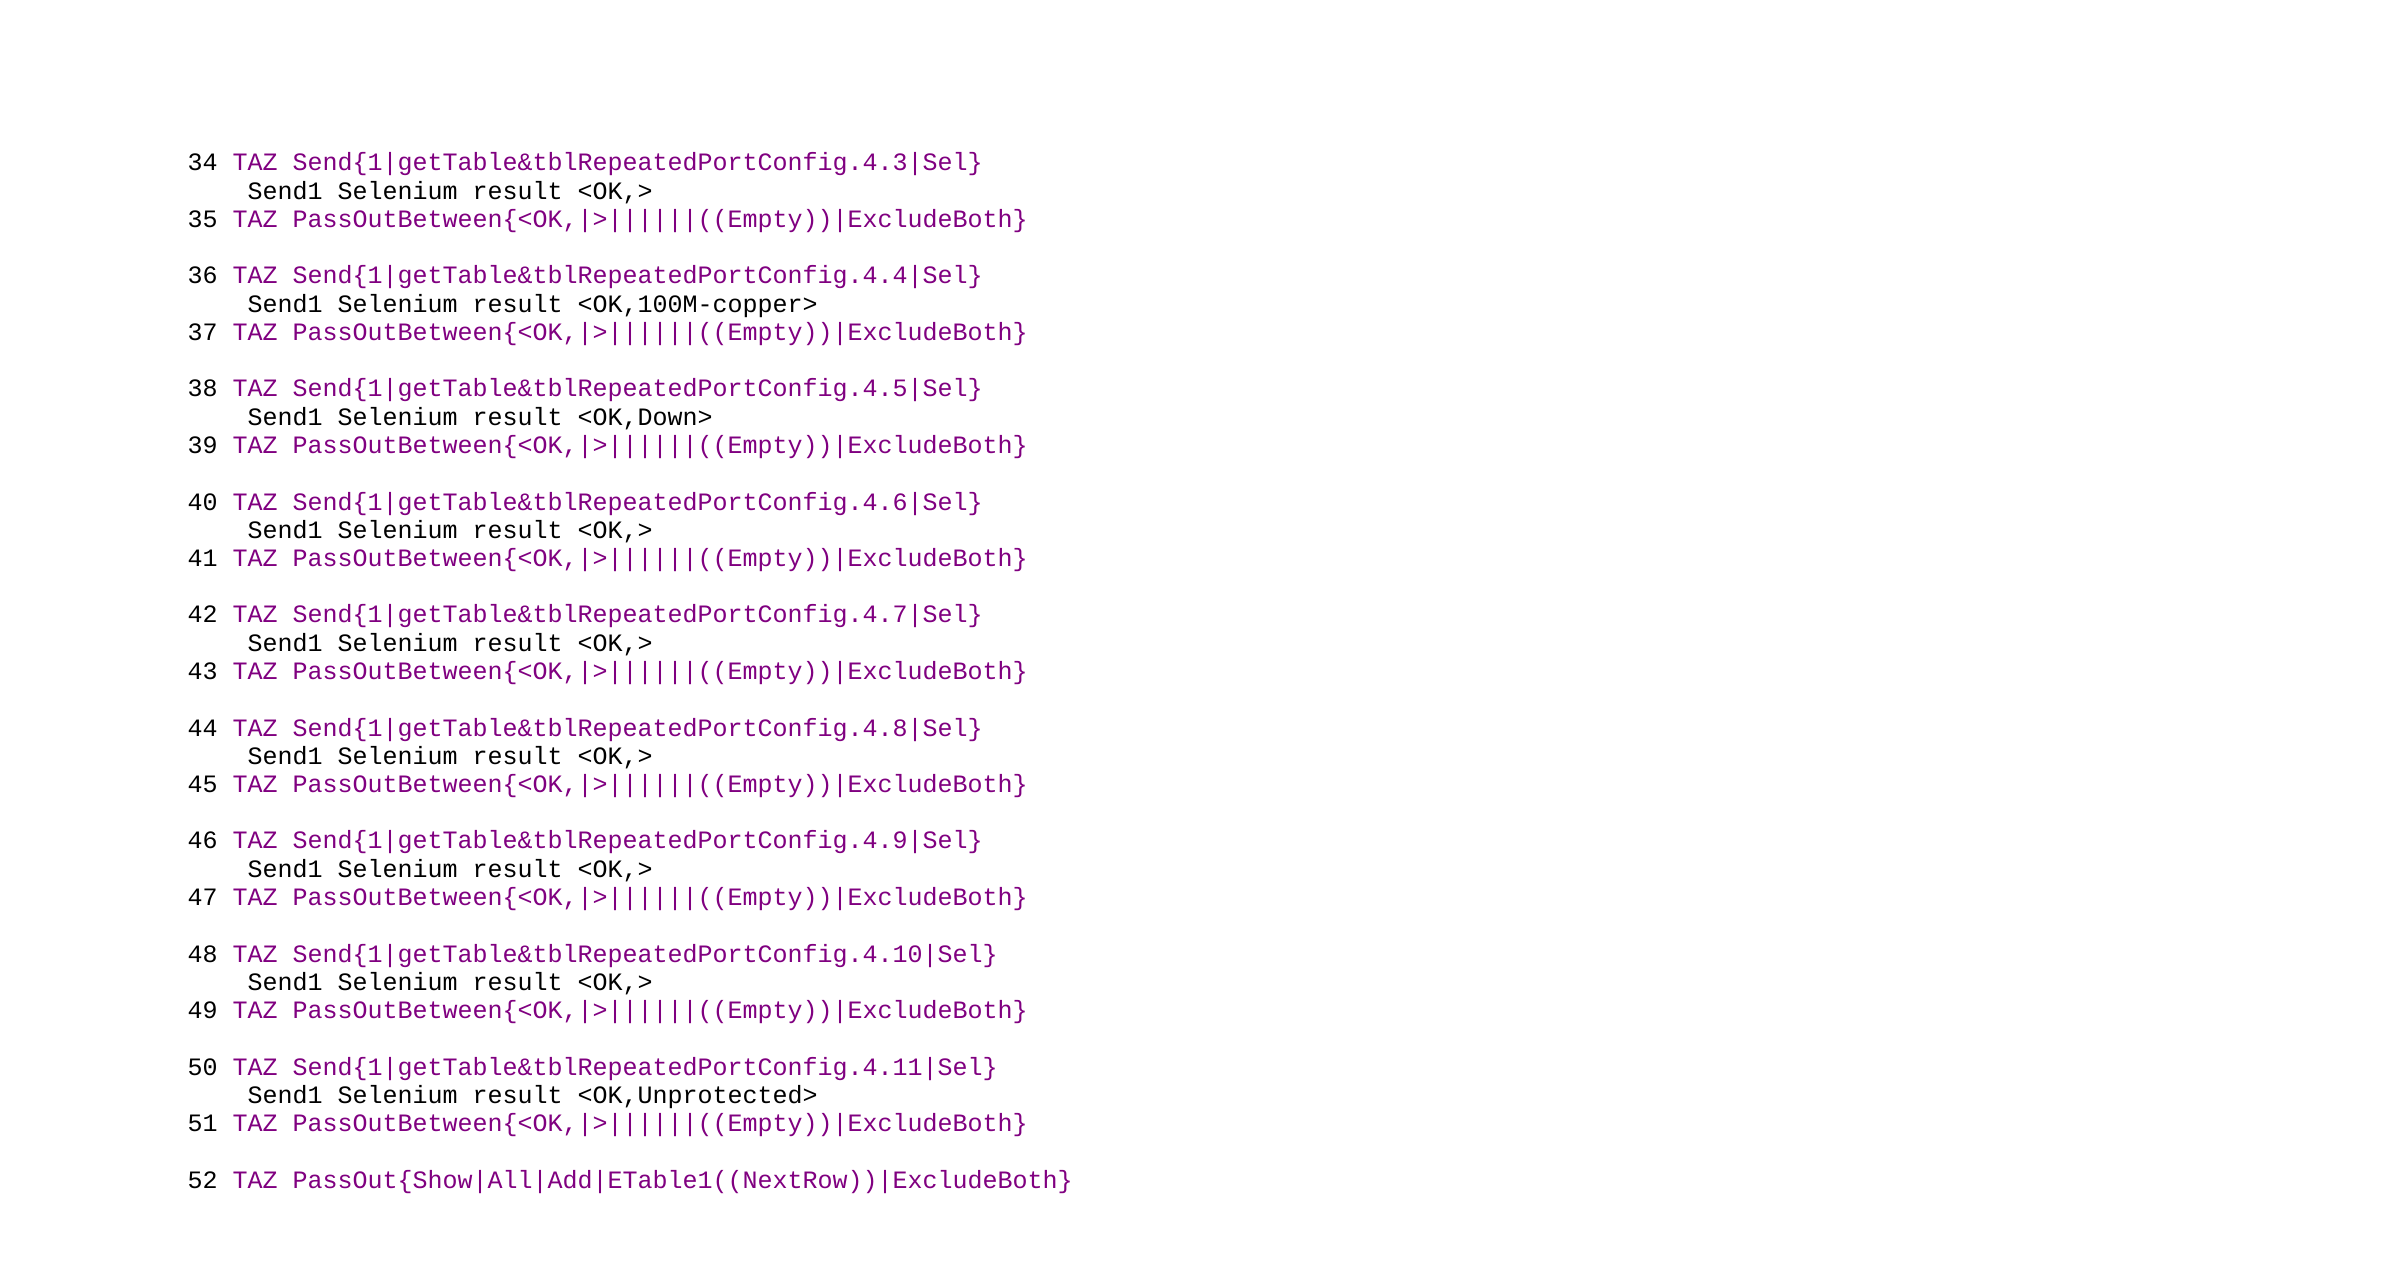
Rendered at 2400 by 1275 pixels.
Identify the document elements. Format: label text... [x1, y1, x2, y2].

text Send1 Selenium result <OK,Unprotected> [187, 1082, 2250, 1111]
text 40 TAZ Send{1|getTable&tblRepeatedPortConfig.4.6|Sel} [187, 489, 2250, 517]
text 39 TAZ PassOutBetween{<OK,|>||||||((Empty))|ExcludeBoth} [187, 433, 2250, 461]
text 50 TAZ Send{1|getTable&tblRepeatedPortConfig.4.11|Sel} [187, 1054, 2250, 1082]
text 49 TAZ PassOutBetween{<OK,|>||||||((Empty))|ExcludeBoth} [187, 998, 2250, 1026]
text Send1 Selenium result <OK,> [187, 969, 2250, 998]
text 51 TAZ PassOutBetween{<OK,|>||||||((Empty))|ExcludeBoth} [187, 1111, 2250, 1139]
text 34 TAZ Send{1|getTable&tblRepeatedPortConfig.4.3|Sel} [187, 150, 2250, 178]
text 52 TAZ PassOut{Show|All|Add|ETable1((NextRow))|ExcludeBoth} [187, 1167, 2250, 1196]
text Send1 Selenium result <OK,> [187, 856, 2250, 885]
text 38 TAZ Send{1|getTable&tblRepeatedPortConfig.4.5|Sel} [187, 376, 2250, 404]
text Send1 Selenium result <OK,> [187, 178, 2250, 207]
text 37 TAZ PassOutBetween{<OK,|>||||||((Empty))|ExcludeBoth} [187, 320, 2250, 348]
text 46 TAZ Send{1|getTable&tblRepeatedPortConfig.4.9|Sel} [187, 828, 2250, 856]
text Send1 Selenium result <OK,> [187, 630, 2250, 659]
text 47 TAZ PassOutBetween{<OK,|>||||||((Empty))|ExcludeBoth} [187, 885, 2250, 913]
text 44 TAZ Send{1|getTable&tblRepeatedPortConfig.4.8|Sel} [187, 715, 2250, 743]
text 35 TAZ PassOutBetween{<OK,|>||||||((Empty))|ExcludeBoth} [187, 207, 2250, 235]
text 48 TAZ Send{1|getTable&tblRepeatedPortConfig.4.10|Sel} [187, 941, 2250, 969]
text Send1 Selenium result <OK,> [187, 517, 2250, 546]
text 36 TAZ Send{1|getTable&tblRepeatedPortConfig.4.4|Sel} [187, 263, 2250, 291]
text 42 TAZ Send{1|getTable&tblRepeatedPortConfig.4.7|Sel} [187, 602, 2250, 630]
text 45 TAZ PassOutBetween{<OK,|>||||||((Empty))|ExcludeBoth} [187, 772, 2250, 800]
text Send1 Selenium result <OK,100M-copper> [187, 291, 2250, 320]
text Send1 Selenium result <OK,> [187, 743, 2250, 772]
text 43 TAZ PassOutBetween{<OK,|>||||||((Empty))|ExcludeBoth} [187, 659, 2250, 687]
text Send1 Selenium result <OK,Down> [187, 404, 2250, 433]
text 41 TAZ PassOutBetween{<OK,|>||||||((Empty))|ExcludeBoth} [187, 546, 2250, 574]
